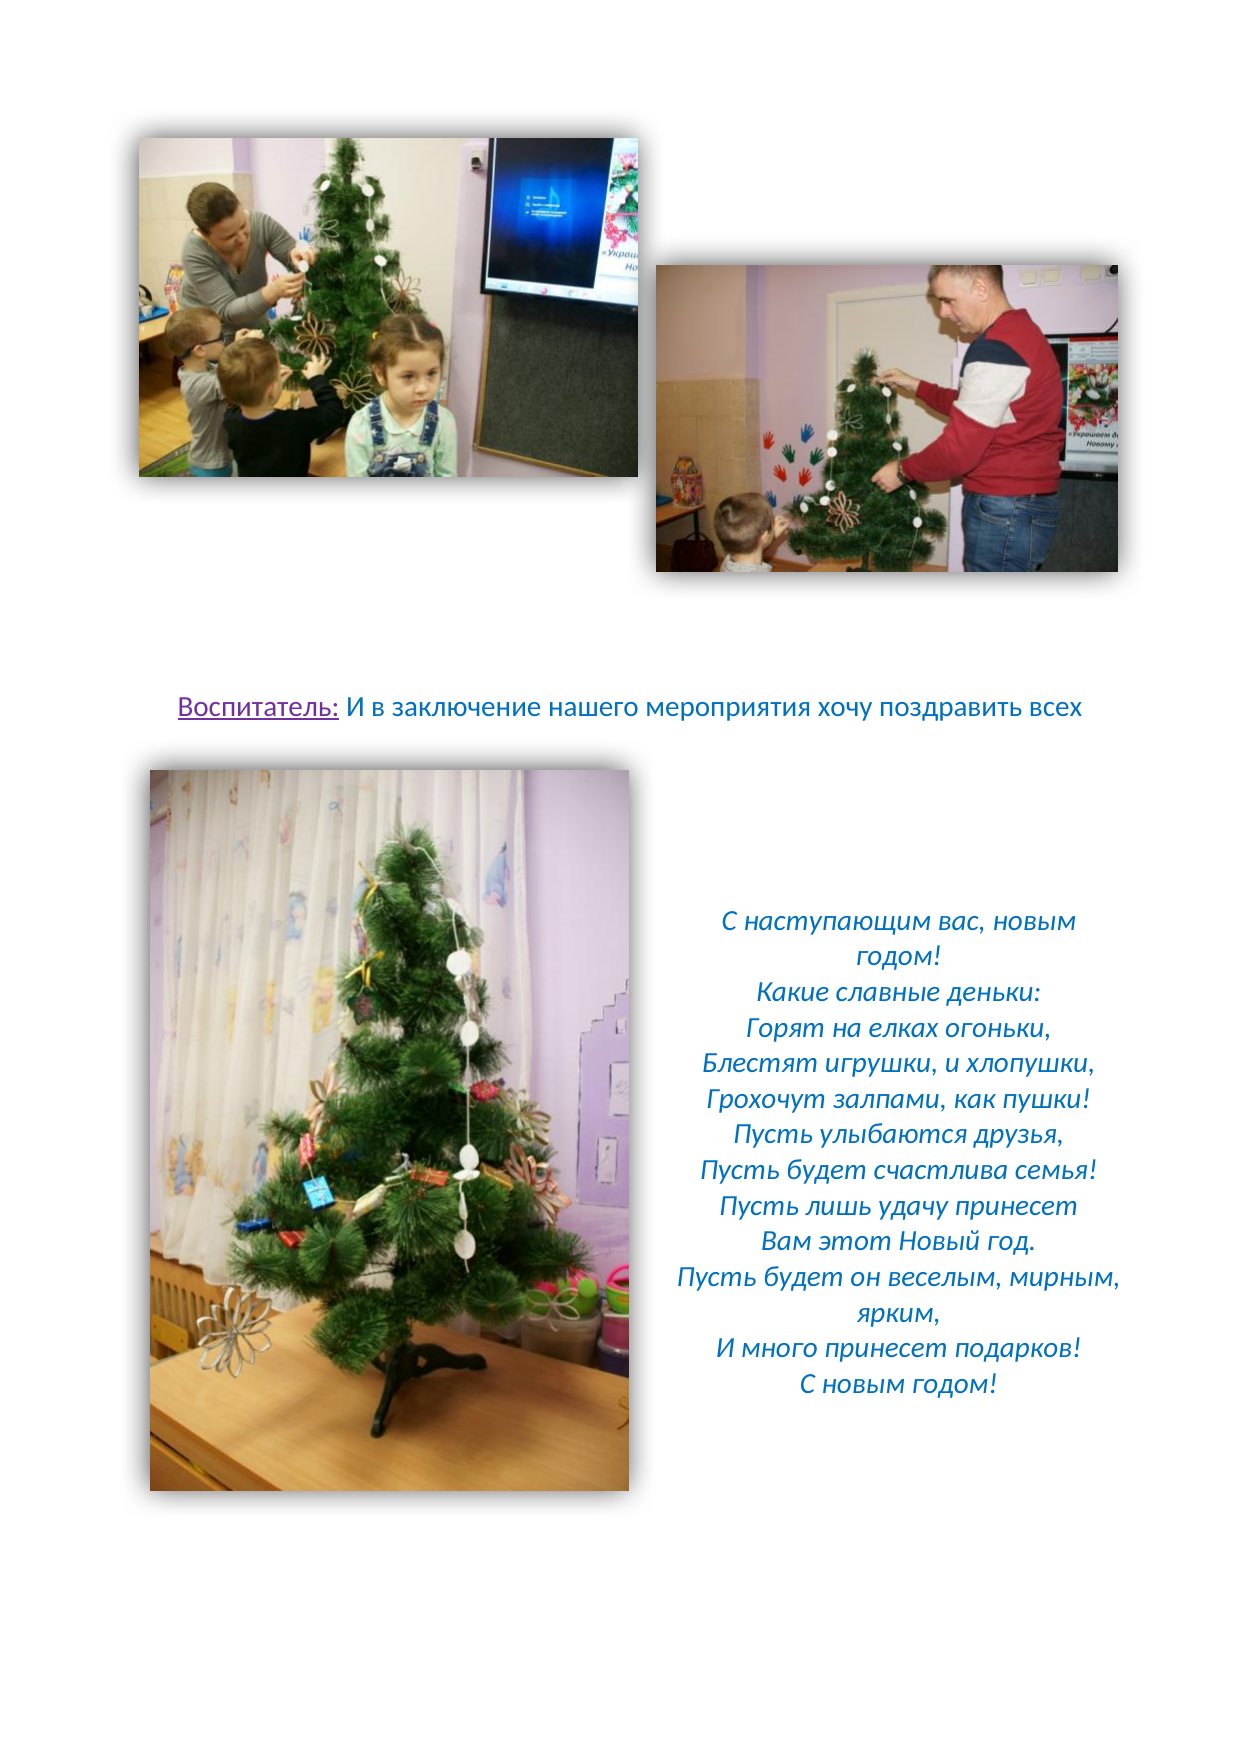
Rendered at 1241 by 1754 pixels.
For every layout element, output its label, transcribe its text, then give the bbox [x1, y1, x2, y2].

text Блестят игрушки, и хлопушки, [651, 1044, 1122, 1080]
text Пусть улыбаются друзья, [651, 1116, 1122, 1151]
text Вам этот Новый год. [651, 1222, 1122, 1258]
text С новым годом! [651, 1365, 1122, 1401]
text Грохочут залпами, как пушки! [651, 1080, 1122, 1116]
text Пусть будет счастлива семья! [651, 1151, 1122, 1187]
text И много принесет подарков! [651, 1329, 1122, 1365]
text Какие славные деньки: [651, 973, 1122, 1009]
text С наступающим вас, новым годом! [651, 902, 1122, 973]
text Горят на елках огоньки, [651, 1009, 1122, 1044]
text Воспитатель: И в заключение нашего мероприятия хочу поздравить всех [177, 688, 1122, 724]
picture [656, 265, 1118, 572]
text Пусть лишь удачу принесет [651, 1187, 1122, 1222]
picture [150, 770, 629, 1491]
text Пусть будет он веселым, мирным, ярким, [651, 1258, 1122, 1329]
picture [139, 138, 638, 477]
